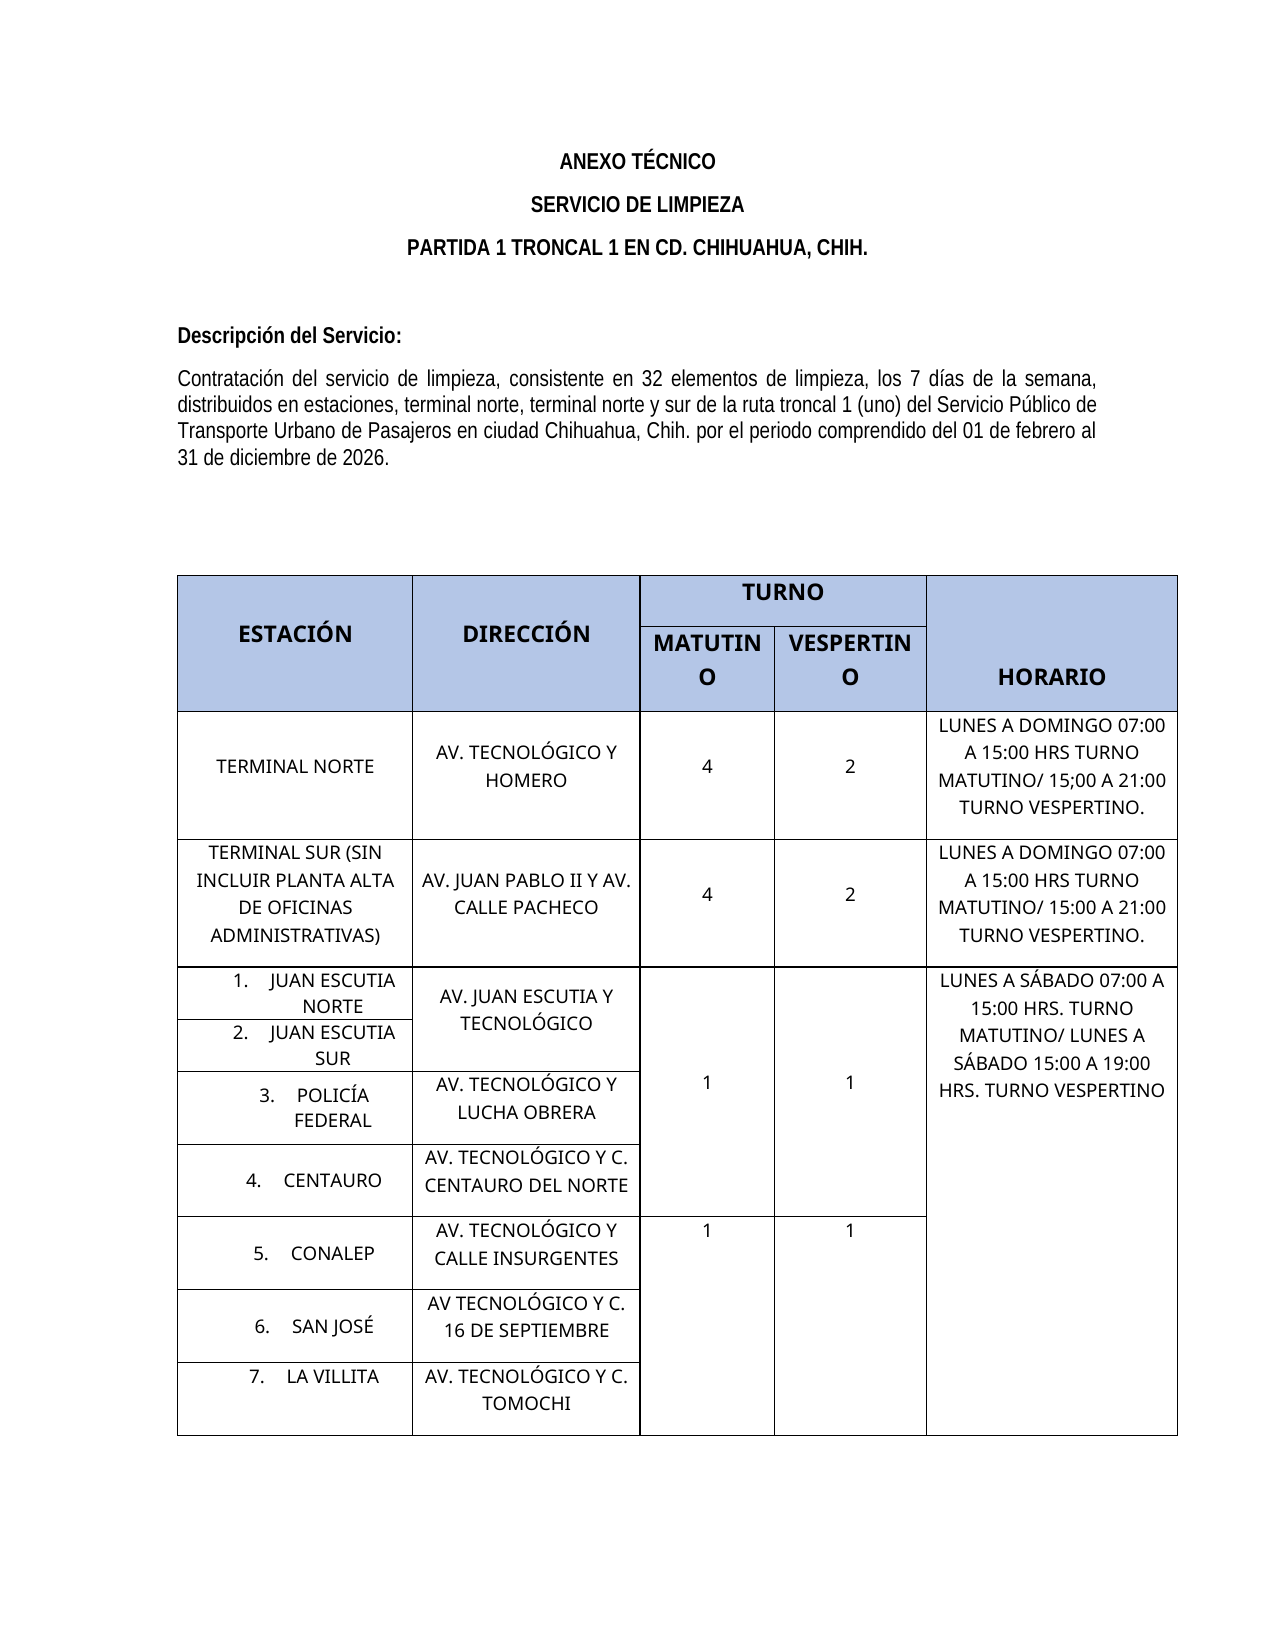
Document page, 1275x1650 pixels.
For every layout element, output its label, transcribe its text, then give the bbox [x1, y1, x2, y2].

table_cell LA VILLITA [178, 1363, 412, 1435]
text Descripción del Servicio: [177, 322, 1098, 348]
table_cell TERMINAL NORTE [178, 712, 412, 839]
table_cell 4 [641, 840, 774, 966]
table_cell TERMINAL SUR (SIN INCLUIR PLANTA ALTA DE OFICINAS ADMINISTRATIVAS) [178, 840, 412, 966]
text ANEXO TÉCNICO [177, 148, 1098, 174]
table_cell 4 [641, 712, 774, 839]
table_cell AV. TECNOLÓGICO Y CALLE INSURGENTES [413, 1217, 639, 1289]
table_cell LUNES A SÁBADO 07:00 A 15:00 HRS. TURNO MATUTINO/ LUNES A SÁBADO 15:00 A 19:00 HRS. TURNO VESPERTINO [927, 968, 1177, 1435]
table_header HORARIO [927, 576, 1177, 711]
text SERVICIO DE LIMPIEZA [177, 191, 1098, 217]
table_cell AV. TECNOLÓGICO Y LUCHA OBRERA [413, 1072, 639, 1143]
table_cell 2 [775, 712, 926, 839]
table_cell 1 [775, 968, 926, 1216]
table_cell LUNES A DOMINGO 07:00 A 15:00 HRS TURNO MATUTINO/ 15;00 A 21:00 TURNO VESPERTINO. [927, 712, 1177, 839]
table_cell LUNES A DOMINGO 07:00 A 15:00 HRS TURNO MATUTINO/ 15:00 A 21:00 TURNO VESPERTINO. [927, 840, 1177, 966]
table_cell AV. TECNOLÓGICO Y C. TOMOCHI [413, 1363, 639, 1435]
table_cell POLICÍA FEDERAL [178, 1072, 412, 1143]
table_header DIRECCIÓN [413, 576, 639, 711]
table_header ESTACIÓN [178, 576, 412, 711]
table_cell CENTAURO [178, 1145, 412, 1216]
table_cell 1 [641, 1217, 774, 1435]
table_cell VESPERTINO [775, 627, 926, 711]
table_cell AV. TECNOLÓGICO Y C. CENTAURO DEL NORTE [413, 1145, 639, 1216]
table_cell MATUTINO [641, 627, 774, 711]
table_cell JUAN ESCUTIA SUR [178, 1020, 412, 1071]
table_cell CONALEP [178, 1217, 412, 1289]
text PARTIDA 1 TRONCAL 1 EN CD. CHIHUAHUA, CHIH. [177, 234, 1098, 260]
table_cell 2 [775, 840, 926, 966]
table_cell JUAN ESCUTIA NORTE [178, 968, 412, 1018]
table_cell AV. TECNOLÓGICO Y HOMERO [413, 712, 639, 839]
text Contratación del servicio de limpieza, consistente en 32 elementos de limpieza, los 7 días de la semana, distribuidos en estaciones, terminal norte, terminal norte y sur de la ruta troncal 1 (uno) del Servicio Público de Transporte Urbano de Pasajeros en ciudad Chihuahua, Chih. por el periodo comprendido del 01 de febrero al 31 de diciembre de 2026. [177, 365, 1098, 470]
table_cell AV. JUAN PABLO II Y AV. CALLE PACHECO [413, 840, 639, 966]
table_cell AV. JUAN ESCUTIA Y TECNOLÓGICO [413, 968, 639, 1071]
table_header TURNO [641, 576, 926, 626]
table_cell SAN JOSÉ [178, 1290, 412, 1362]
table_cell 1 [641, 968, 774, 1216]
table_cell 1 [775, 1217, 926, 1435]
table_cell AV TECNOLÓGICO Y C. 16 DE SEPTIEMBRE [413, 1290, 639, 1362]
